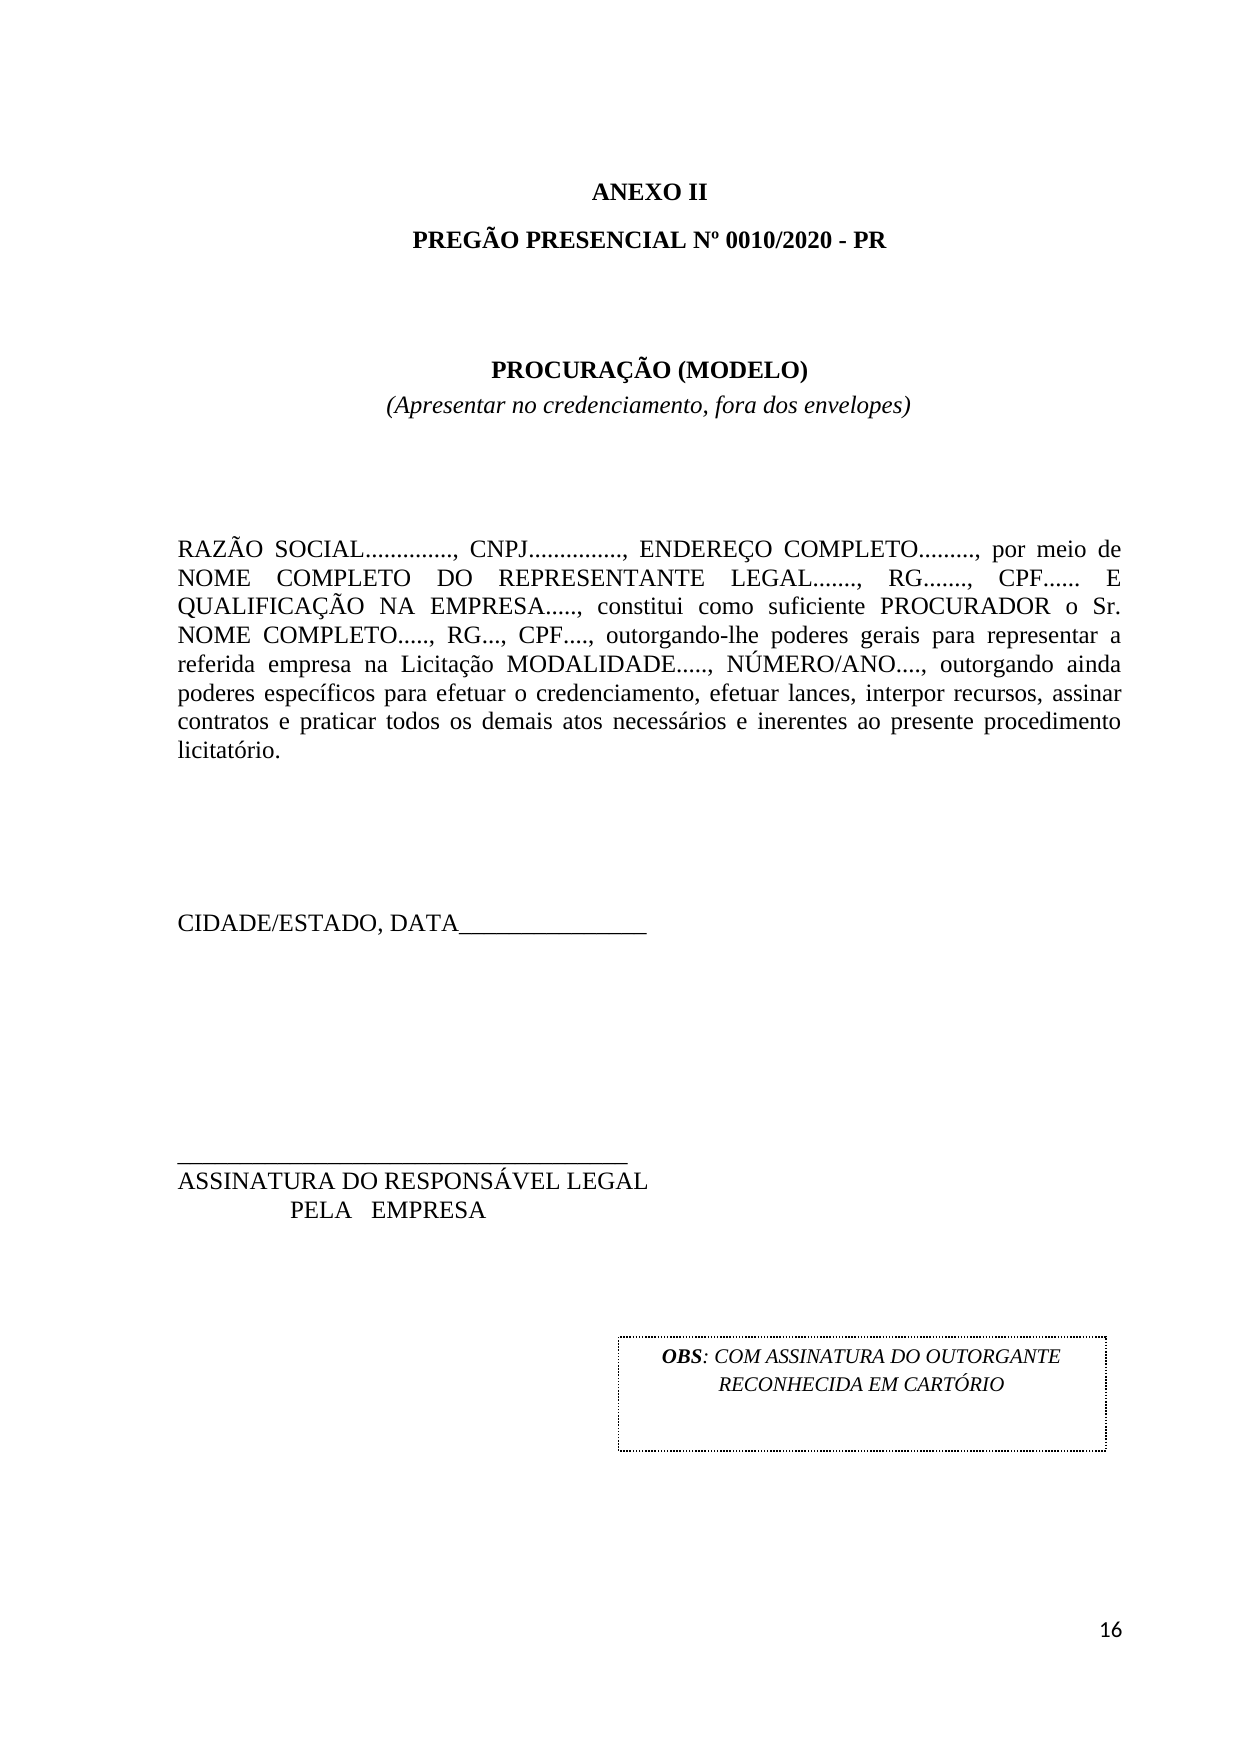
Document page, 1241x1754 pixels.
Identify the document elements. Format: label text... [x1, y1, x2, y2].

text ASSINATURA DO RESPONSÁVEL LEGAL [177, 1166, 1122, 1195]
text RAZÃO SOCIAL.............., CNPJ..............., ENDEREÇO COMPLETO........., por meio de NOME COMPLETO DO REPRESENTANTE LEGAL......., RG......., CPF...... E QUALIFICAÇÃO NA EMPRESA....., constitui como suficiente PROCURADOR o Sr. NOME COMPLETO....., RG..., CPF...., outorgando-lhe poderes gerais para representar a referida empresa na Licitação MODALIDADE....., NÚMERO/ANO...., outorgando ainda poderes específicos para efetuar o credenciamento, efetuar lances, interpor recursos, assinar contratos e praticar todos os demais atos necessários e inerentes ao presente procedimento licitatório. [177, 534, 1122, 764]
text PREGÃO PRESENCIAL Nº 0010/2020 - PR [177, 225, 1122, 254]
text ____________________________________ [177, 1138, 1122, 1166]
text PROCURAÇÃO (MODELO) [177, 355, 1122, 384]
text (Apresentar no credenciamento, fora dos envelopes) [177, 390, 1122, 419]
text ANEXO II [177, 177, 1122, 206]
text CIDADE/ESTADO, DATA_______________ [177, 908, 1122, 936]
text PELA EMPRESA [177, 1195, 1122, 1224]
